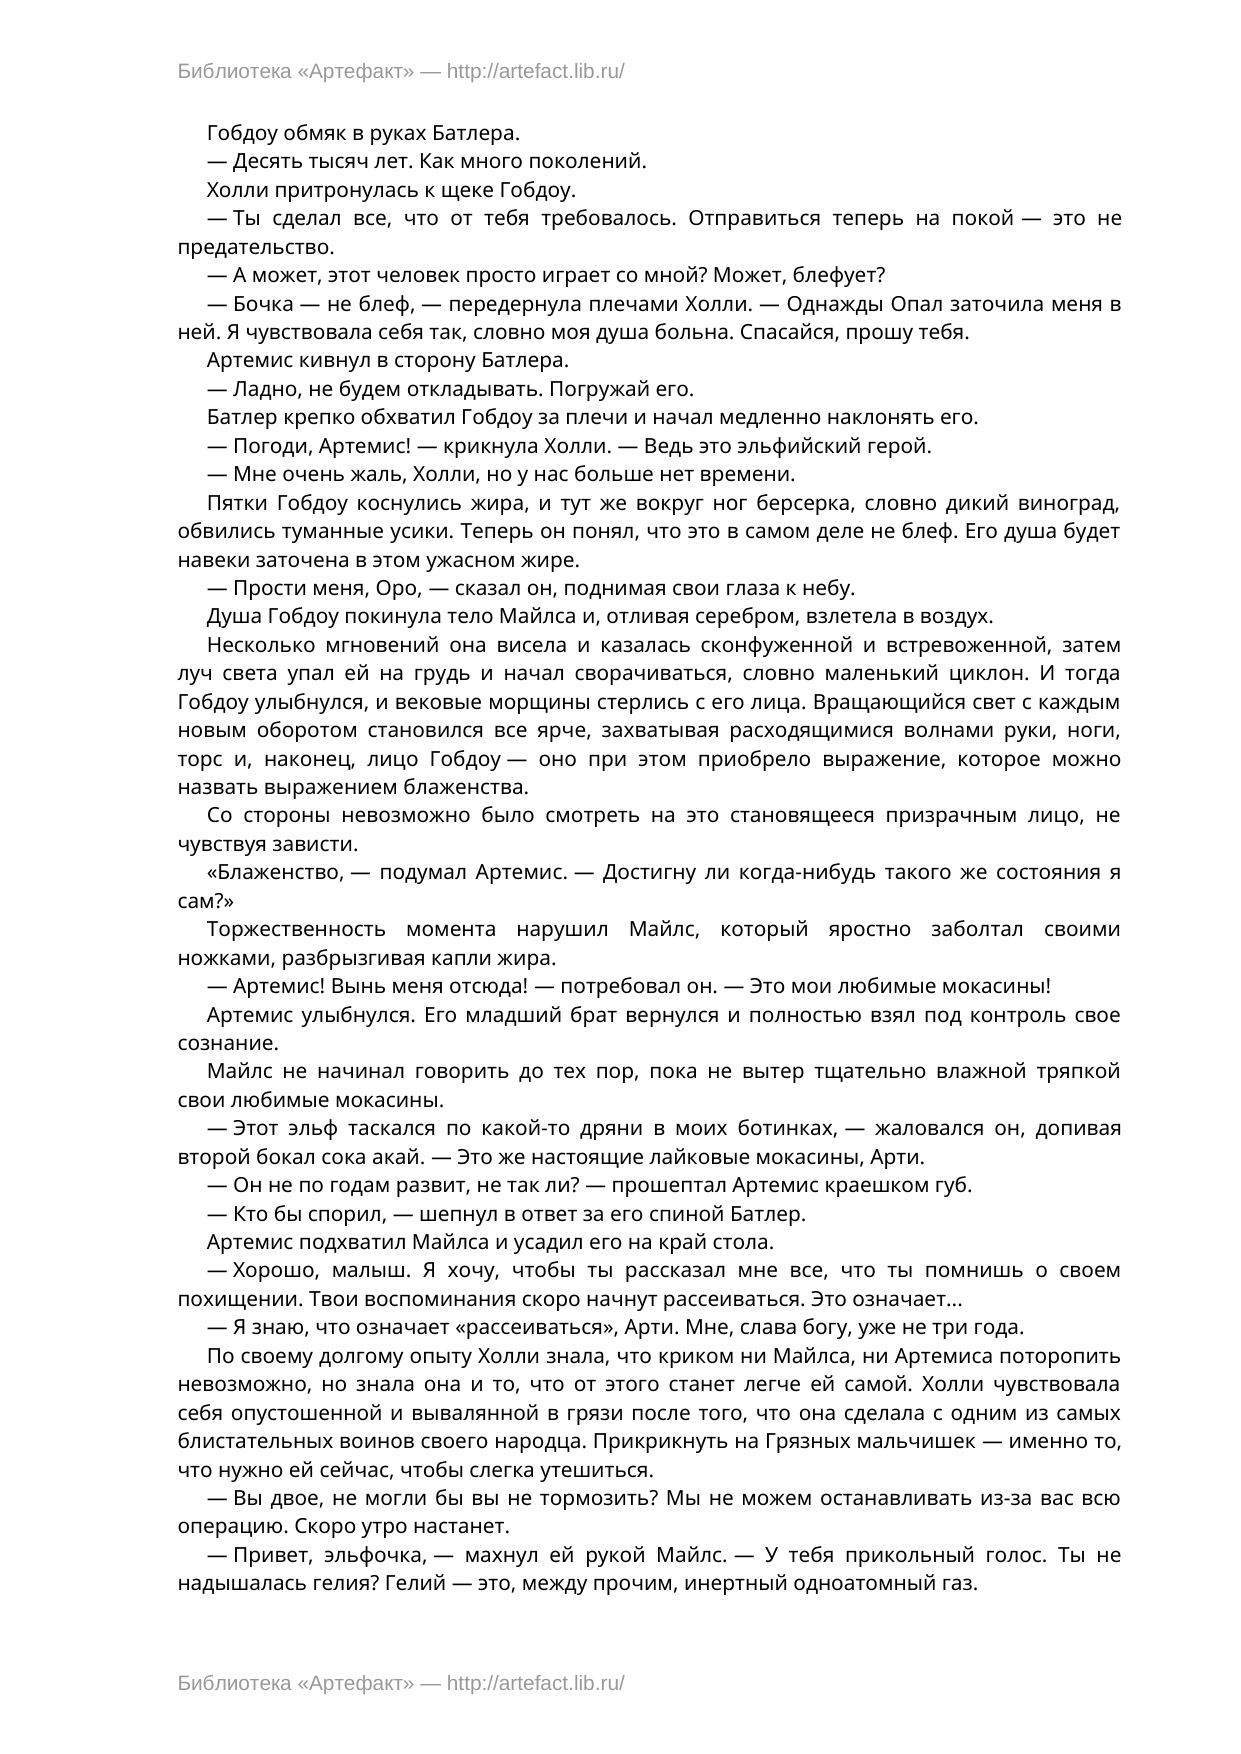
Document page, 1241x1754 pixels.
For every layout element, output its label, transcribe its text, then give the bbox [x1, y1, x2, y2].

text — Прости меня, Оро, — сказал он, поднимая свои глаза к небу. [177, 573, 1122, 602]
text Торжественность момента нарушил Майлс, который яростно заболтал своими ножками, разбрызгивая капли жира. [177, 914, 1122, 971]
text Артемис подхватил Майлса и усадил его на край стола. [177, 1227, 1122, 1256]
text — Он не по годам развит, не так ли? — прошептал Артемис краешком губ. [177, 1170, 1122, 1199]
text — Вы двое, не могли бы вы не тормозить? Мы не можем останавливать из-за вас всю операцию. Скоро утро настанет. [177, 1483, 1122, 1540]
text Пятки Гобдоу коснулись жира, и тут же вокруг ног берсерка, словно дикий виноград, обвились туманные усики. Теперь он понял, что это в самом деле не блеф. Его душа будет навеки заточена в этом ужасном жире. [177, 488, 1122, 573]
text Артемис улыбнулся. Его младший брат вернулся и полностью взял под контроль свое сознание. [177, 1000, 1122, 1057]
text — Ладно, не будем откладывать. Погружай его. [177, 374, 1122, 402]
text Холли притронулась к щеке Гобдоу. [177, 175, 1122, 203]
text — Бочка — не блеф, — передернула плечами Холли. — Однажды Опал заточила меня в ней. Я чувствовала себя так, словно моя душа больна. Спасайся, прошу тебя. [177, 289, 1122, 346]
text Со стороны невозможно было смотреть на это становящееся призрачным лицо, не чувствуя зависти. [177, 801, 1122, 857]
text — Десять тысяч лет. Как много поколений. [177, 147, 1122, 175]
text По своему долгому опыту Холли знала, что криком ни Майлса, ни Артемиса поторопить невозможно, но знала она и то, что от этого станет легче ей самой. Холли чувствовала себя опустошенной и вывалянной в грязи после того, что она сделала с одним из самых блистательных воинов своего народца. Прикрикнуть на Грязных мальчишек — именно то, что нужно ей сейчас, чтобы слегка утешиться. [177, 1341, 1122, 1483]
text — Хорошо, малыш. Я хочу, чтобы ты рассказал мне все, что ты помнишь о своем похищении. Твои воспоминания скоро начнут рассеиваться. Это означает... [177, 1256, 1122, 1312]
text Гобдоу обмяк в руках Батлера. [177, 118, 1122, 147]
text — Кто бы спорил, — шепнул в ответ за его спиной Батлер. [177, 1199, 1122, 1227]
text «Блаженство, — подумал Артемис. — Достигну ли когда-нибудь такого же состояния я сам?» [177, 857, 1122, 914]
text Майлс не начинал говорить до тех пор, пока не вытер тщательно влажной тряпкой свои любимые мокасины. [177, 1057, 1122, 1113]
text — А может, этот человек просто играет со мной? Может, блефует? [177, 260, 1122, 289]
text — Привет, эльфочка, — махнул ей рукой Майлс. — У тебя прикольный голос. Ты не надышалась гелия? Гелий — это, между прочим, инертный одноатомный газ. [177, 1540, 1122, 1597]
text — Погоди, Артемис! — крикнула Холли. — Ведь это эльфийский герой. [177, 431, 1122, 459]
text Несколько мгновений она висела и казалась сконфуженной и встревоженной, затем луч света упал ей на грудь и начал сворачиваться, словно маленький циклон. И тогда Гобдоу улыбнулся, и вековые морщины стерлись с его лица. Вращающийся свет с каждым новым оборотом становился все ярче, захватывая расходящимися волнами руки, ноги, торс и, наконец, лицо Гобдоу — оно при этом приобрело выражение, которое можно назвать выражением блаженства. [177, 630, 1122, 801]
text Душа Гобдоу покинула тело Майлса и, отливая серебром, взлетела в воздух. [177, 602, 1122, 630]
text — Я знаю, что означает «рассеиваться», Арти. Мне, слава богу, уже не три года. [177, 1312, 1122, 1341]
text — Артемис! Вынь меня отсюда! — потребовал он. — Это мои любимые мокасины! [177, 971, 1122, 1000]
text — Этот эльф таскался по какой-то дряни в моих ботинках, — жаловался он, допивая второй бокал сока акай. — Это же настоящие лайковые мокасины, Арти. [177, 1113, 1122, 1170]
text Артемис кивнул в сторону Батлера. [177, 346, 1122, 374]
text — Мне очень жаль, Холли, но у нас больше нет времени. [177, 459, 1122, 488]
text Батлер крепко обхватил Гобдоу за плечи и начал медленно наклонять его. [177, 402, 1122, 431]
text — Ты сделал все, что от тебя требовалось. Отправиться теперь на покой — это не предательство. [177, 203, 1122, 260]
